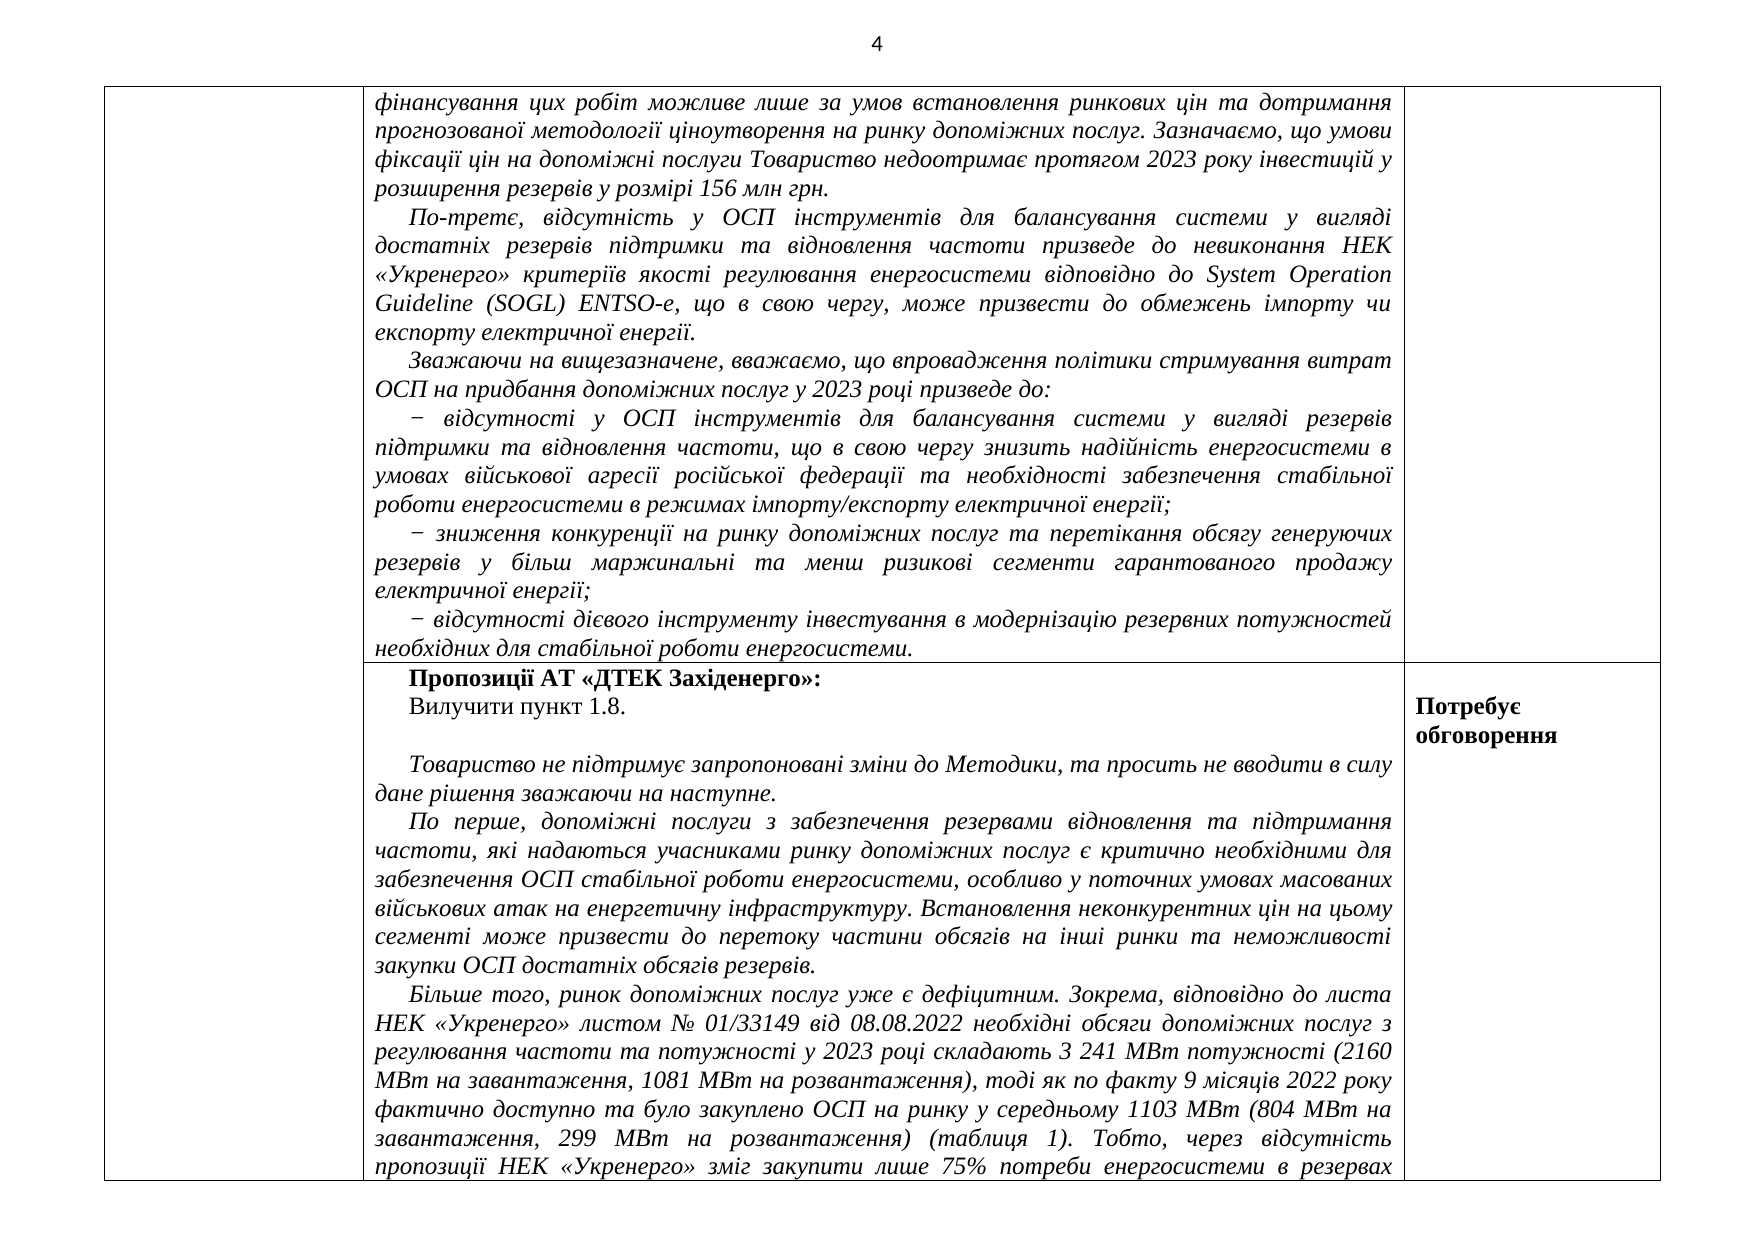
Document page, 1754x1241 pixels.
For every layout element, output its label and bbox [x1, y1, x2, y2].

table_cell [1405, 87, 1660, 662]
table_cell [364, 87, 1404, 662]
table_cell [1405, 663, 1660, 1180]
table_cell [364, 663, 1404, 1180]
